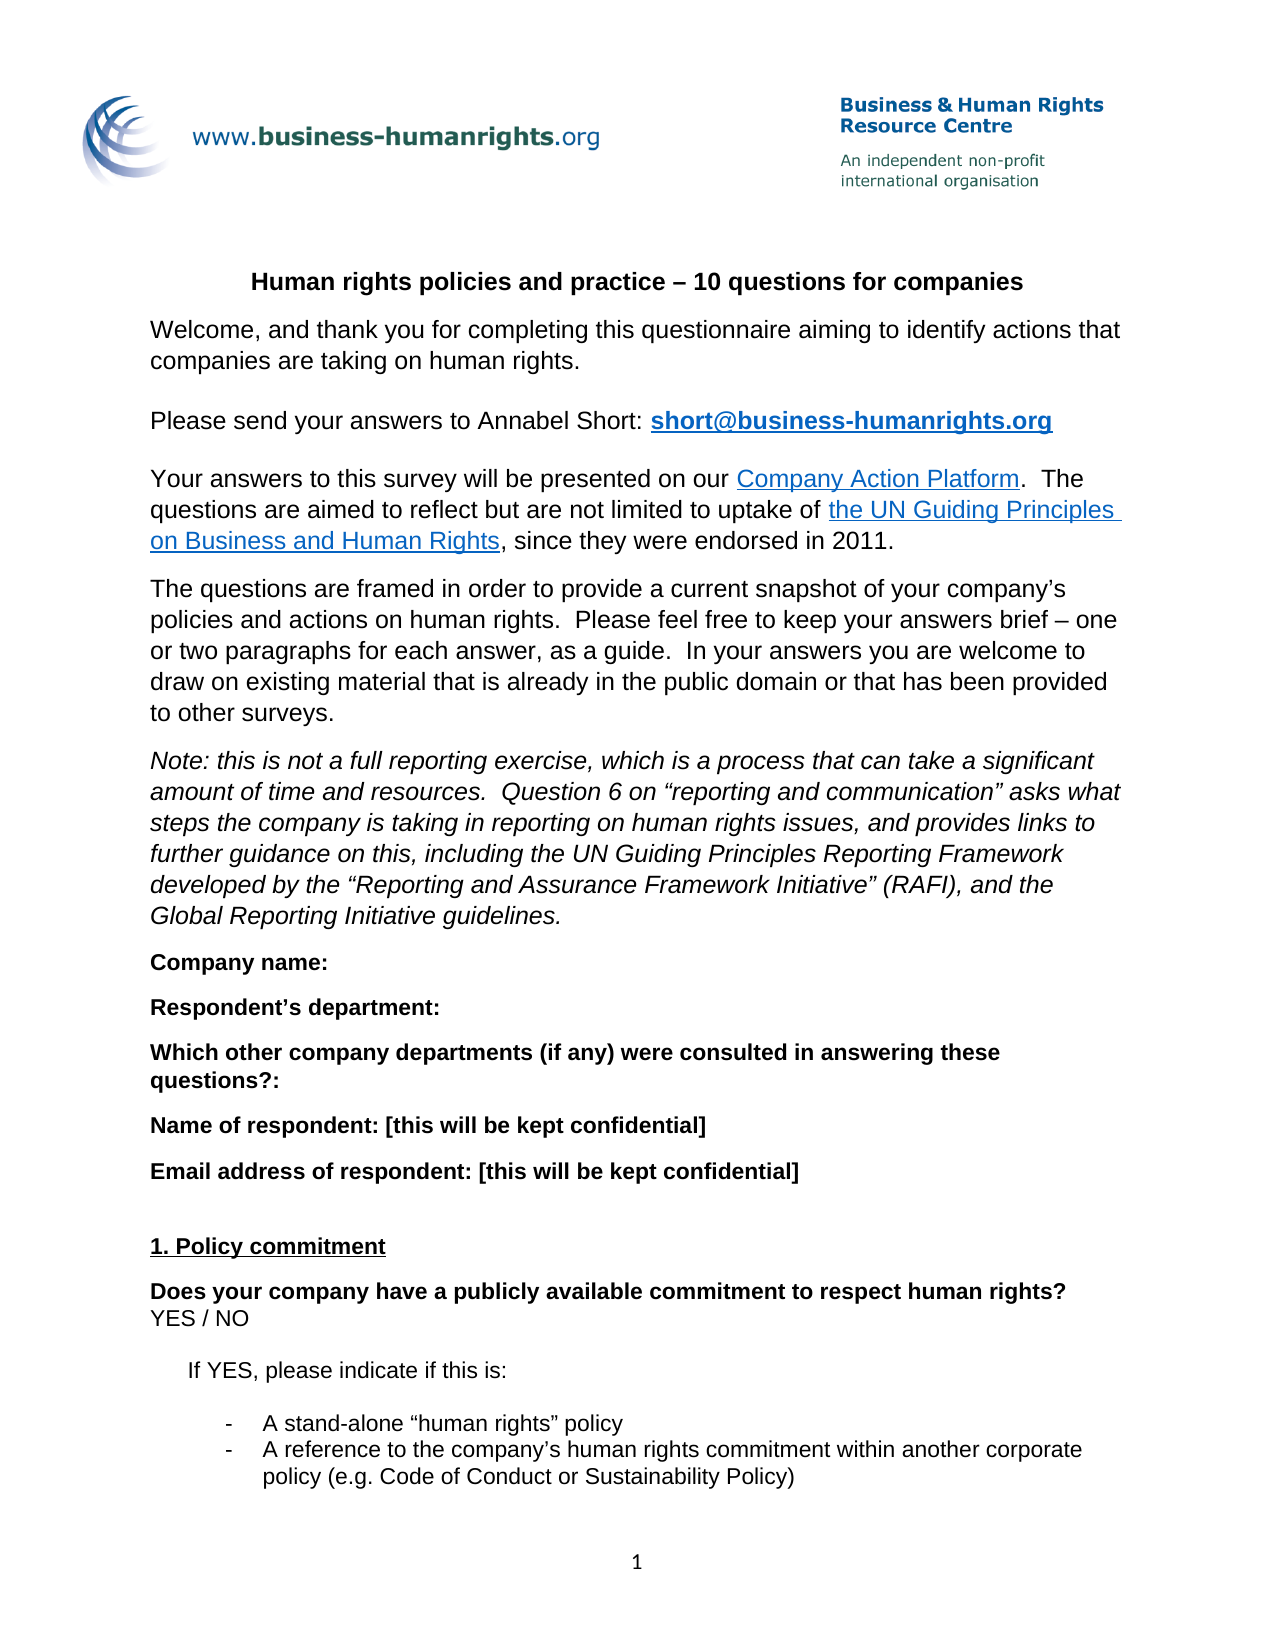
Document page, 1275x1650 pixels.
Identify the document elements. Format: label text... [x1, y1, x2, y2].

list A stand-alone “human rights” policy [225, 1410, 1125, 1436]
text Your answers to this survey will be presented on our Company Action Platform. The questions are aimed to reflect but are not limited to uptake of the UN Guiding Principles on Business and Human Rights, since they were endorsed in 2011. [150, 464, 1125, 555]
text Welcome, and thank you for completing this questionnaire aiming to identify actions that companies are taking on human rights. [150, 315, 1125, 375]
text Name of respondent: [this will be kept confidential] [150, 1112, 1125, 1139]
text If YES, please indicate if this is: [187, 1357, 1125, 1383]
text The questions are framed in order to provide a current snapshot of your company’s policies and actions on human rights. Please feel free to keep your answers brief – one or two paragraphs for each answer, as a guide. In your answers you are welcome to draw on existing material that is already in the public domain or that has been provided to other surveys. [150, 574, 1125, 727]
text Note: this is not a full reporting exercise, which is a process that can take a significant amount of time and resources. Question 6 on “reporting and communication” asks what steps the company is taking in reporting on human rights issues, and provides links to further guidance on this, including the UN Guiding Principles Reporting Framework developed by the “Reporting and Assurance Framework Initiative” (RAFI), and the Global Reporting Initiative guidelines. [150, 746, 1125, 930]
text 1. Policy commitment [150, 1233, 1125, 1259]
picture [76, 93, 601, 203]
text Email address of respondent: [this will be kept confidential] [150, 1158, 1125, 1214]
text Which other company departments (if any) were consulted in answering these questions?: [150, 1039, 1125, 1094]
text Respondent’s department: [150, 994, 1125, 1020]
text Does your company have a publicly available commitment to respect human rights? YES / NO [150, 1278, 1125, 1331]
text Company name: [150, 949, 1125, 975]
text Please send your answers to Annabel Short: short@business-humanrights.org [150, 406, 1125, 435]
text Human rights policies and practice – 10 questions for companies [150, 94, 1125, 296]
list A reference to the company’s human rights commitment within another corporate policy (e.g. Code of Conduct or Sustainability Policy) [225, 1436, 1125, 1489]
